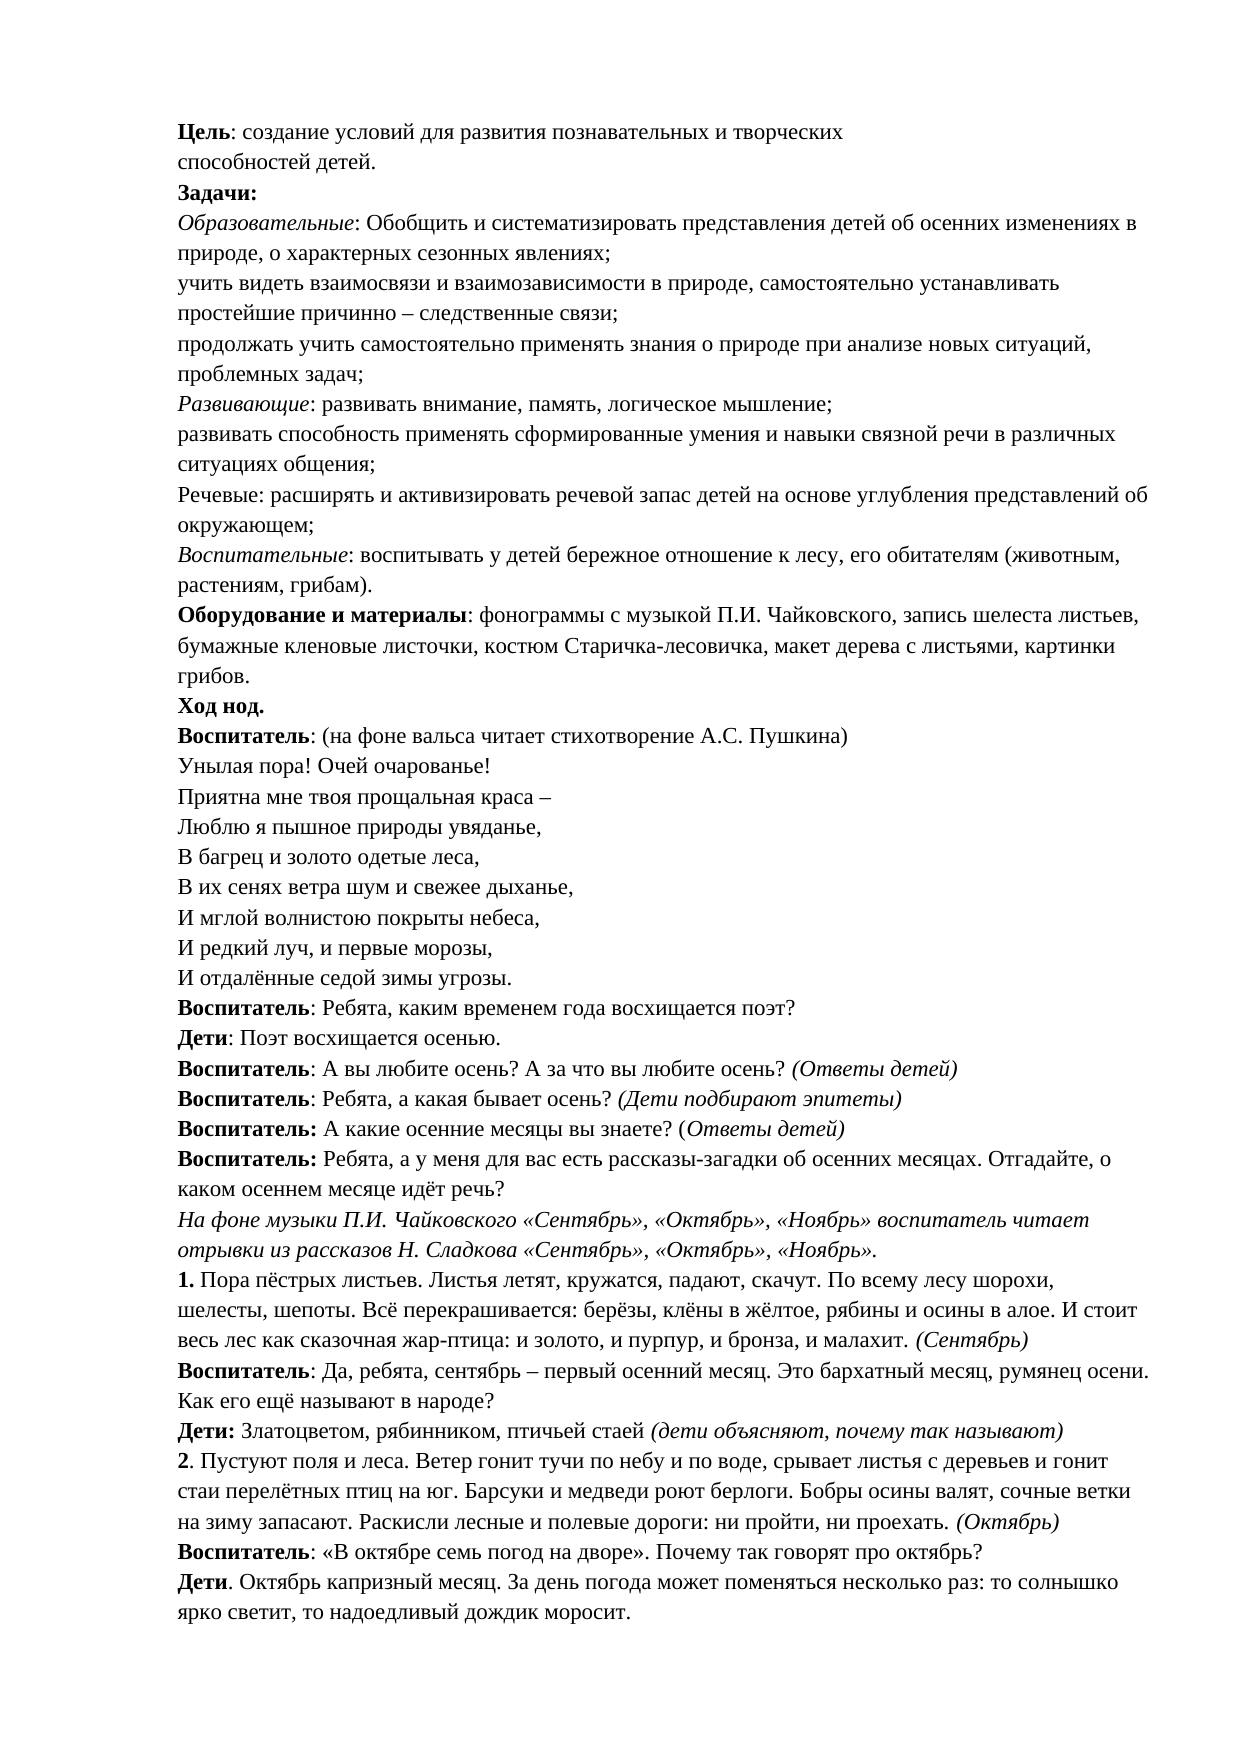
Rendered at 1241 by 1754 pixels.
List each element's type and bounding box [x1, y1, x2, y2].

text [177, 118, 1152, 1625]
